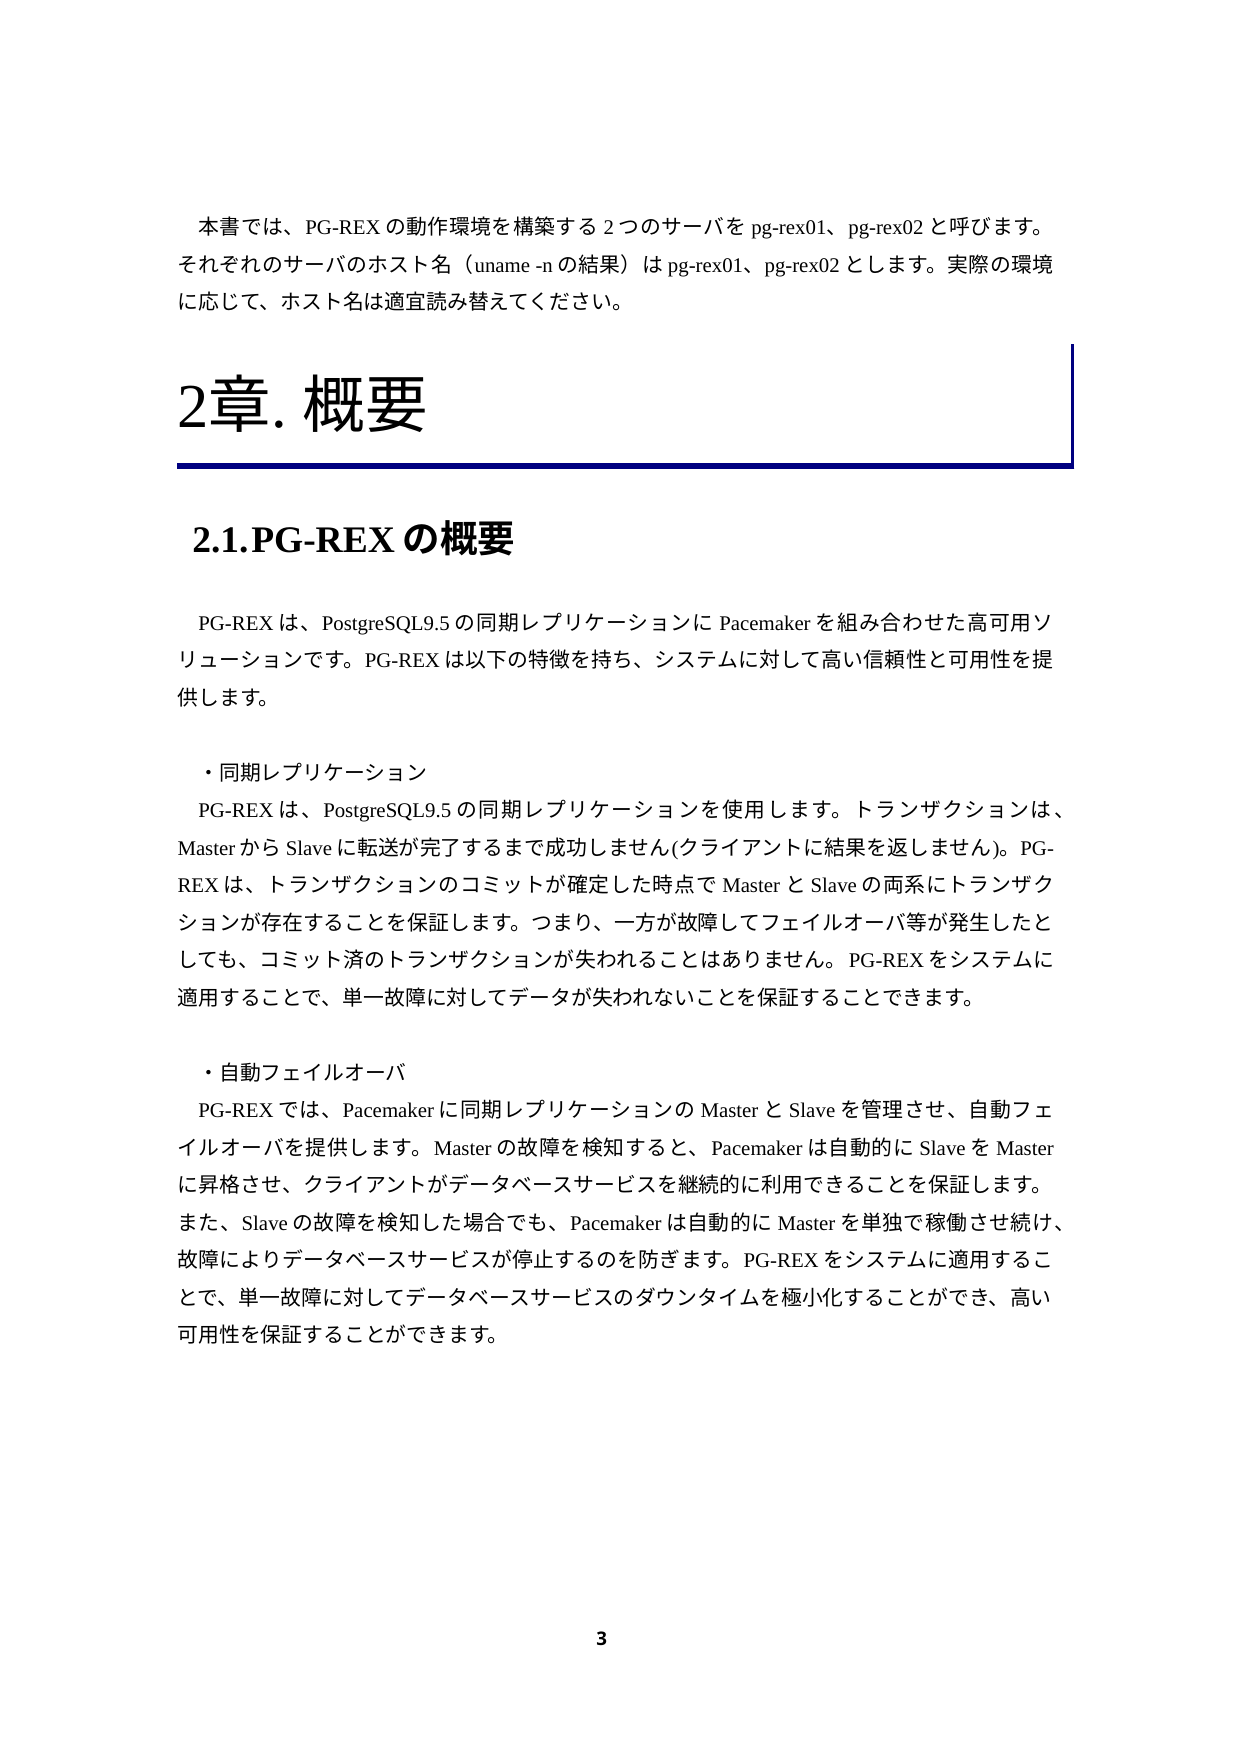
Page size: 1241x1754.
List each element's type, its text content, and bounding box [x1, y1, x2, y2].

subtitle 概要 [177, 344, 1071, 463]
text PG-REXは、PostgreSQL9.5の同期レプリケーションを使用します。トランザクションは、MasterからSlaveに転送が完了するまで成功しません(クライアントに結果を返しません)。PG-REXは、トランザクションのコミットが確定した時点でMasterとSlaveの両系にトランザクションが存在することを保証します。つまり、一方が故障してフェイルオーバ等が発生したとしても、コミット済のトランザクションが失われることはありません。PG-REXをシステムに適用することで、単一故障に対してデータが失われないことを保証することできます。 [177, 790, 1054, 1015]
text ・自動フェイルオーバ [177, 1053, 1054, 1090]
subtitle PG-REXの概要 [192, 498, 1063, 573]
text ・同期レプリケーション [177, 753, 1054, 790]
text PG-REXは、PostgreSQL9.5の同期レプリケーションにPacemakerを組み合わせた高可用ソリューションです。PG-REXは以下の特徴を持ち、システムに対して高い信頼性と可用性を提供します。 [177, 603, 1054, 715]
text PG-REXでは、Pacemakerに同期レプリケーションのMasterとSlaveを管理させ、自動フェイルオーバを提供します。Masterの故障を検知すると、Pacemakerは自動的にSlaveをMasterに昇格させ、クライアントがデータベースサービスを継続的に利用できることを保証します。また、Slaveの故障を検知した場合でも、Pacemakerは自動的にMasterを単独で稼働させ続け、故障によりデータベースサービスが停止するのを防ぎます。PG-REXをシステムに適用することで、単一故障に対してデータベースサービスのダウンタイムを極小化することができ、高い可用性を保証することができます。 [177, 1090, 1054, 1353]
text 本書では、PG-REXの動作環境を構築する2つのサーバをpg-rex01、pg-rex02と呼びます。それぞれのサーバのホスト名（uname -nの結果）はpg-rex01、pg-rex02とします。実際の環境に応じて、ホスト名は適宜読み替えてください。 [177, 207, 1054, 319]
